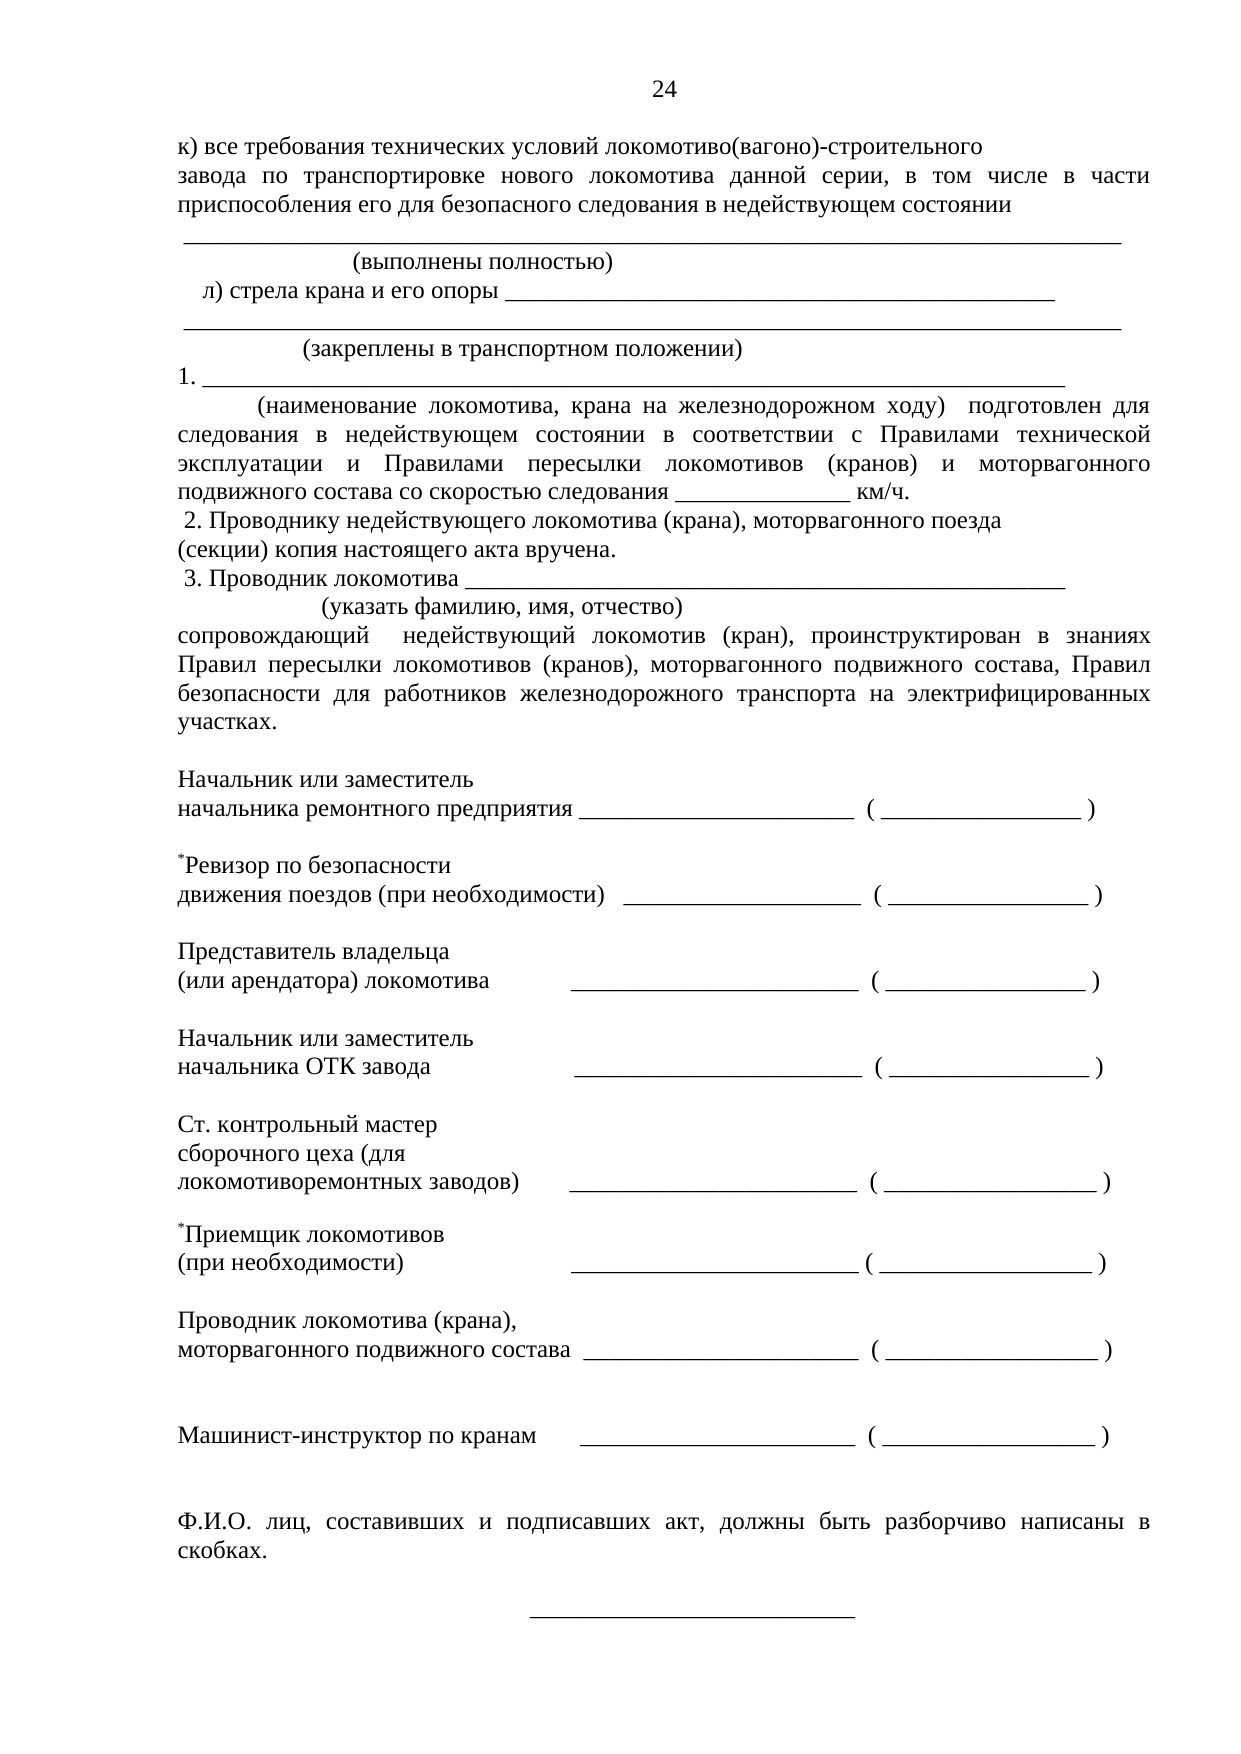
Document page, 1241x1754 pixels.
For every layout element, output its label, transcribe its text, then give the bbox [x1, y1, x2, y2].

text (выполнены полностью) [177, 246, 1152, 275]
text начальника ОТК завода _______________________ ( ________________ ) [177, 1051, 1152, 1080]
text __________________________ [177, 1592, 1152, 1621]
text (наименование локомотива, крана на железнодорожном ходу) подготовлен для следования в недействующем состоянии в соответствии с Правилами технической эксплуатации и Правилами пересылки локомотивов (кранов) и моторвагонного подвижного состава со скоростью следования ______________ км/ч. [177, 390, 1152, 505]
text сопровождающий недействующий локомотив (кран), проинструктирован в знаниях Правил пересылки локомотивов (кранов), моторвагонного подвижного состава, Правил безопасности для работников железнодорожного транспорта на электрифицированных участках. [177, 620, 1152, 735]
text *Приемщик локомотивов [177, 1219, 1152, 1247]
text завода по транспортировке нового локомотива данной серии, в том числе в части приспособления его для безопасного следования в недействующем состоянии [177, 160, 1152, 218]
text (закреплены в транспортном положении) [177, 333, 1152, 361]
text л) стрела крана и его опоры ____________________________________________ [177, 275, 1152, 304]
text 1. _____________________________________________________________________ [177, 361, 1152, 390]
text (или арендатора) локомотива _______________________ ( ________________ ) [177, 965, 1152, 994]
text Начальник или заместитель [177, 1023, 1152, 1051]
text сборочного цеха (для [177, 1138, 1152, 1166]
text Машинист-инструктор по кранам ______________________ ( _________________ ) [177, 1420, 1152, 1449]
text 3. Проводник локомотива ________________________________________________ [177, 563, 1152, 591]
text Ф.И.О. лиц, составивших и подписавших акт, должны быть разборчиво написаны в скобках. [177, 1506, 1152, 1564]
text Представитель владельца [177, 936, 1152, 965]
text (при необходимости) _______________________ ( _________________ ) [177, 1247, 1152, 1276]
text к) все требования технических условий локомотиво(вагоно)-строительного [177, 131, 1152, 160]
text моторвагонного подвижного состава ______________________ ( _________________ ) [177, 1334, 1152, 1362]
text начальника ремонтного предприятия ______________________ ( ________________ ) [177, 793, 1152, 821]
text (указать фамилию, имя, отчество) [177, 591, 1152, 620]
text (секции) копия настоящего акта вручена. [177, 534, 1152, 563]
text Начальник или заместитель [177, 764, 1152, 793]
text Проводник локомотива (крана), [177, 1305, 1152, 1334]
text Ст. контрольный мастер [177, 1109, 1152, 1138]
text движения поездов (при необходимости) ___________________ ( ________________ ) [177, 879, 1152, 908]
text 2. Проводнику недействующего локомотива (крана), моторвагонного поезда [177, 505, 1152, 534]
text локомотиворемонтных заводов) _______________________ ( _________________ ) [177, 1166, 1152, 1195]
text *Ревизор по безопасности [177, 850, 1152, 879]
text ___________________________________________________________________________ [177, 218, 1152, 246]
text ___________________________________________________________________________ [177, 304, 1152, 333]
